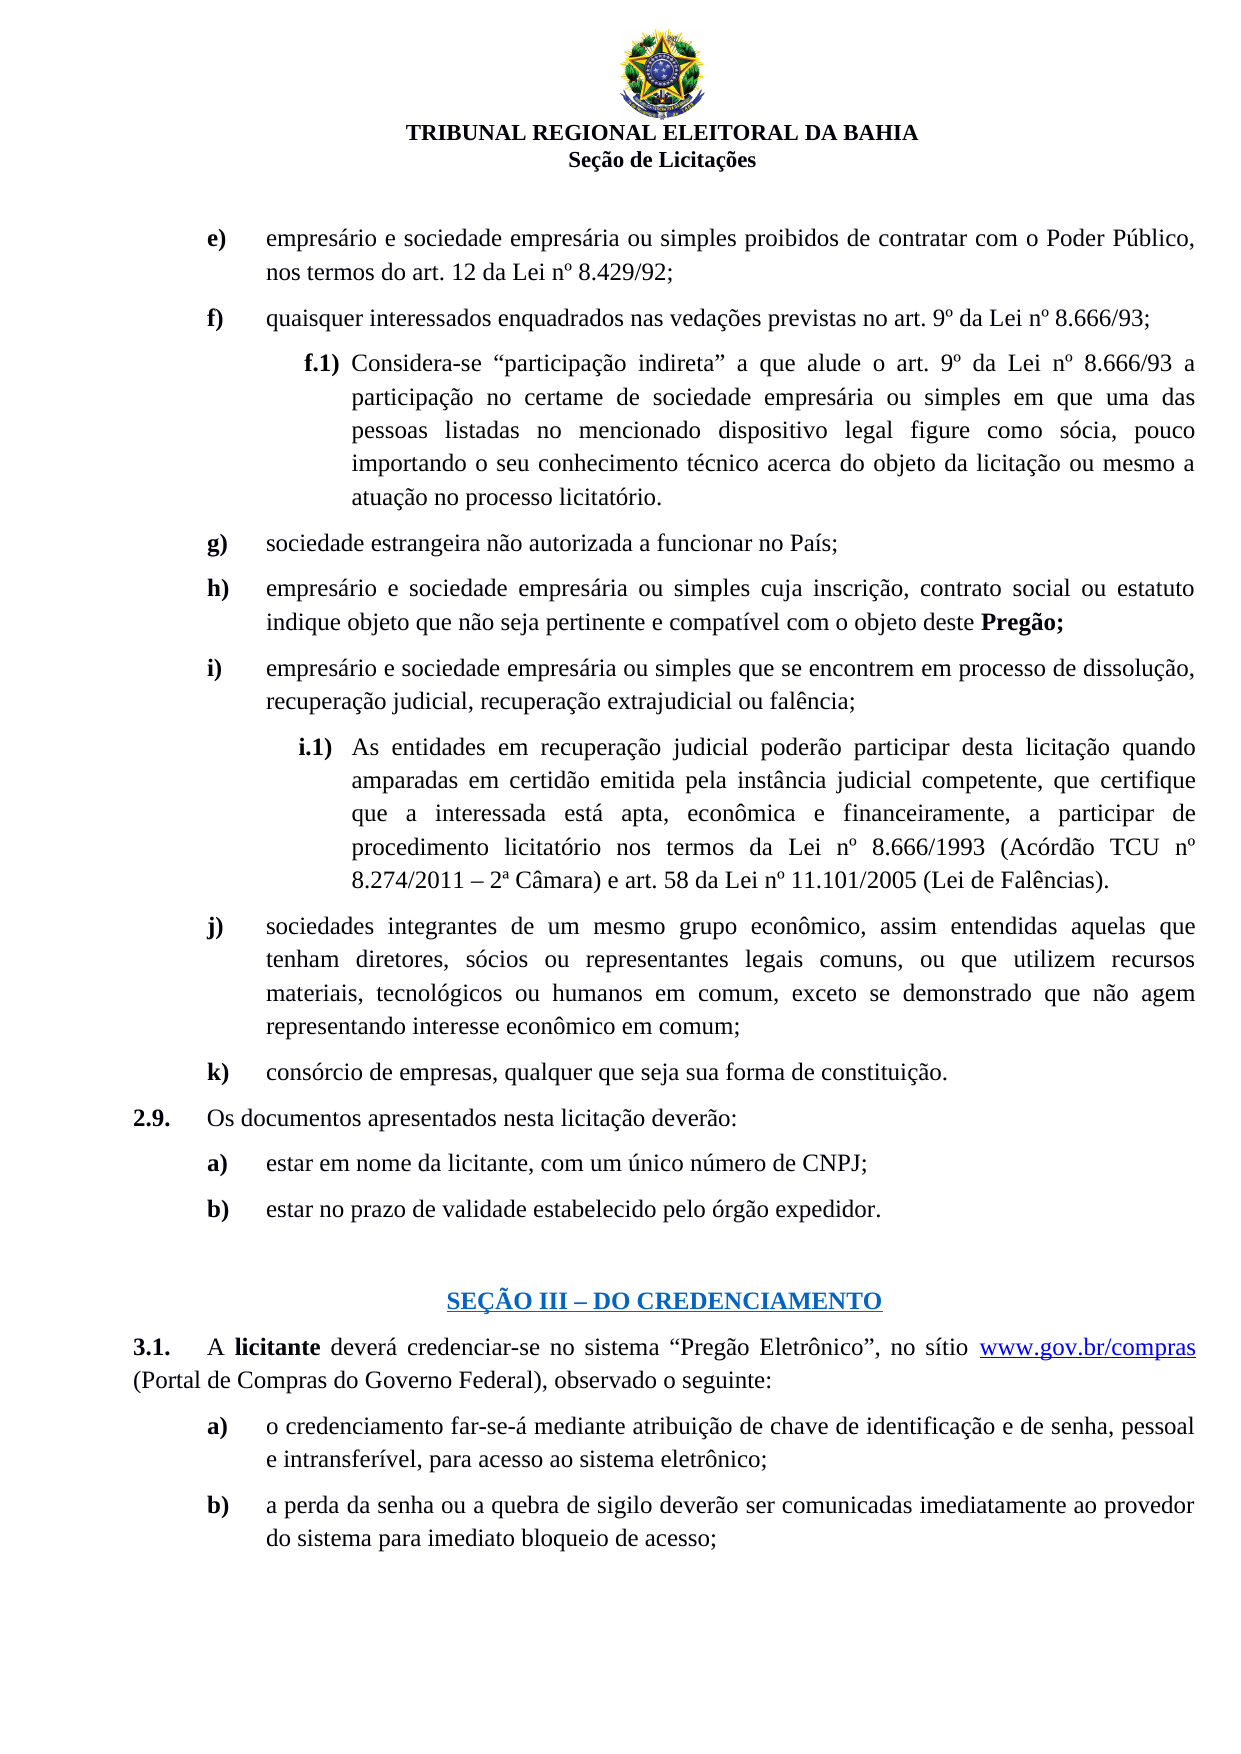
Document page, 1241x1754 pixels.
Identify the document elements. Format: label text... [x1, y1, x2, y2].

list quaisquer interessados enquadrados nas vedações previstas no art. 9º da Lei nº 8.666/93; [207, 299, 1196, 333]
list estar no prazo de validade estabelecido pelo órgão expedidor. [207, 1191, 1196, 1224]
list consórcio de empresas, qualquer que seja sua forma de constituição. [207, 1053, 1196, 1087]
list a perda da senha ou a quebra de sigilo deverão ser comunicadas imediatamente ao provedor do sistema para imediato bloqueio de acesso; [207, 1487, 1196, 1553]
list estar em nome da licitante, com um único número de CNPJ; [207, 1145, 1196, 1178]
text f.1) Considera-se “participação indireta” a que alude o art. 9º da Lei nº 8.666/93 a participação no certame de sociedade empresária ou simples em que uma das pessoas listadas no mencionado dispositivo legal figure como sócia, pouco importando o seu conhecimento técnico acerca do objeto da licitação ou mesmo a atuação no processo licitatório. [304, 345, 1196, 512]
text i.1) As entidades em recuperação judicial poderão participar desta licitação quando amparadas em certidão emitida pela instância judicial competente, que certifique que a interessada está apta, econômica e financeiramente, a participar de procedimento licitatório nos termos da Lei nº 8.666/1993 (Acórdão TCU nº 8.274/2011 – 2ª Câmara) e art. 58 da Lei nº 11.101/2005 (Lei de Falências). [298, 728, 1196, 895]
list sociedades integrantes de um mesmo grupo econômico, assim entendidas aquelas que tenham diretores, sócios ou representantes legais comuns, ou que utilizem recursos materiais, tecnológicos ou humanos em comum, exceto se demonstrado que não agem representando interesse econômico em comum; [207, 908, 1196, 1041]
list empresário e sociedade empresária ou simples que se encontrem em processo de dissolução, recuperação judicial, recuperação extrajudicial ou falência; [207, 649, 1196, 716]
list empresário e sociedade empresária ou simples cuja inscrição, contrato social ou estatuto indique objeto que não seja pertinente e compatível com o objeto deste Pregão; [207, 570, 1196, 637]
list sociedade estrangeira não autorizada a funcionar no País; [207, 524, 1196, 558]
list empresário e sociedade empresária ou simples proibidos de contratar com o Poder Público, nos termos do art. 12 da Lei nº 8.429/92; [207, 220, 1196, 287]
text SEÇÃO III – DO CREDENCIAMENTO [133, 1283, 1196, 1316]
list o credenciamento far-se-á mediante atribuição de chave de identificação e de senha, pessoal e intransferível, para acesso ao sistema eletrônico; [207, 1408, 1196, 1474]
text 3.1. A licitante deverá credenciar-se no sistema “Pregão Eletrônico”, no sítio www.gov.br/compras (Portal de Compras do Governo Federal), observado o seguinte: [133, 1328, 1196, 1395]
text 2.9. Os documentos apresentados nesta licitação deverão: [133, 1099, 1196, 1133]
